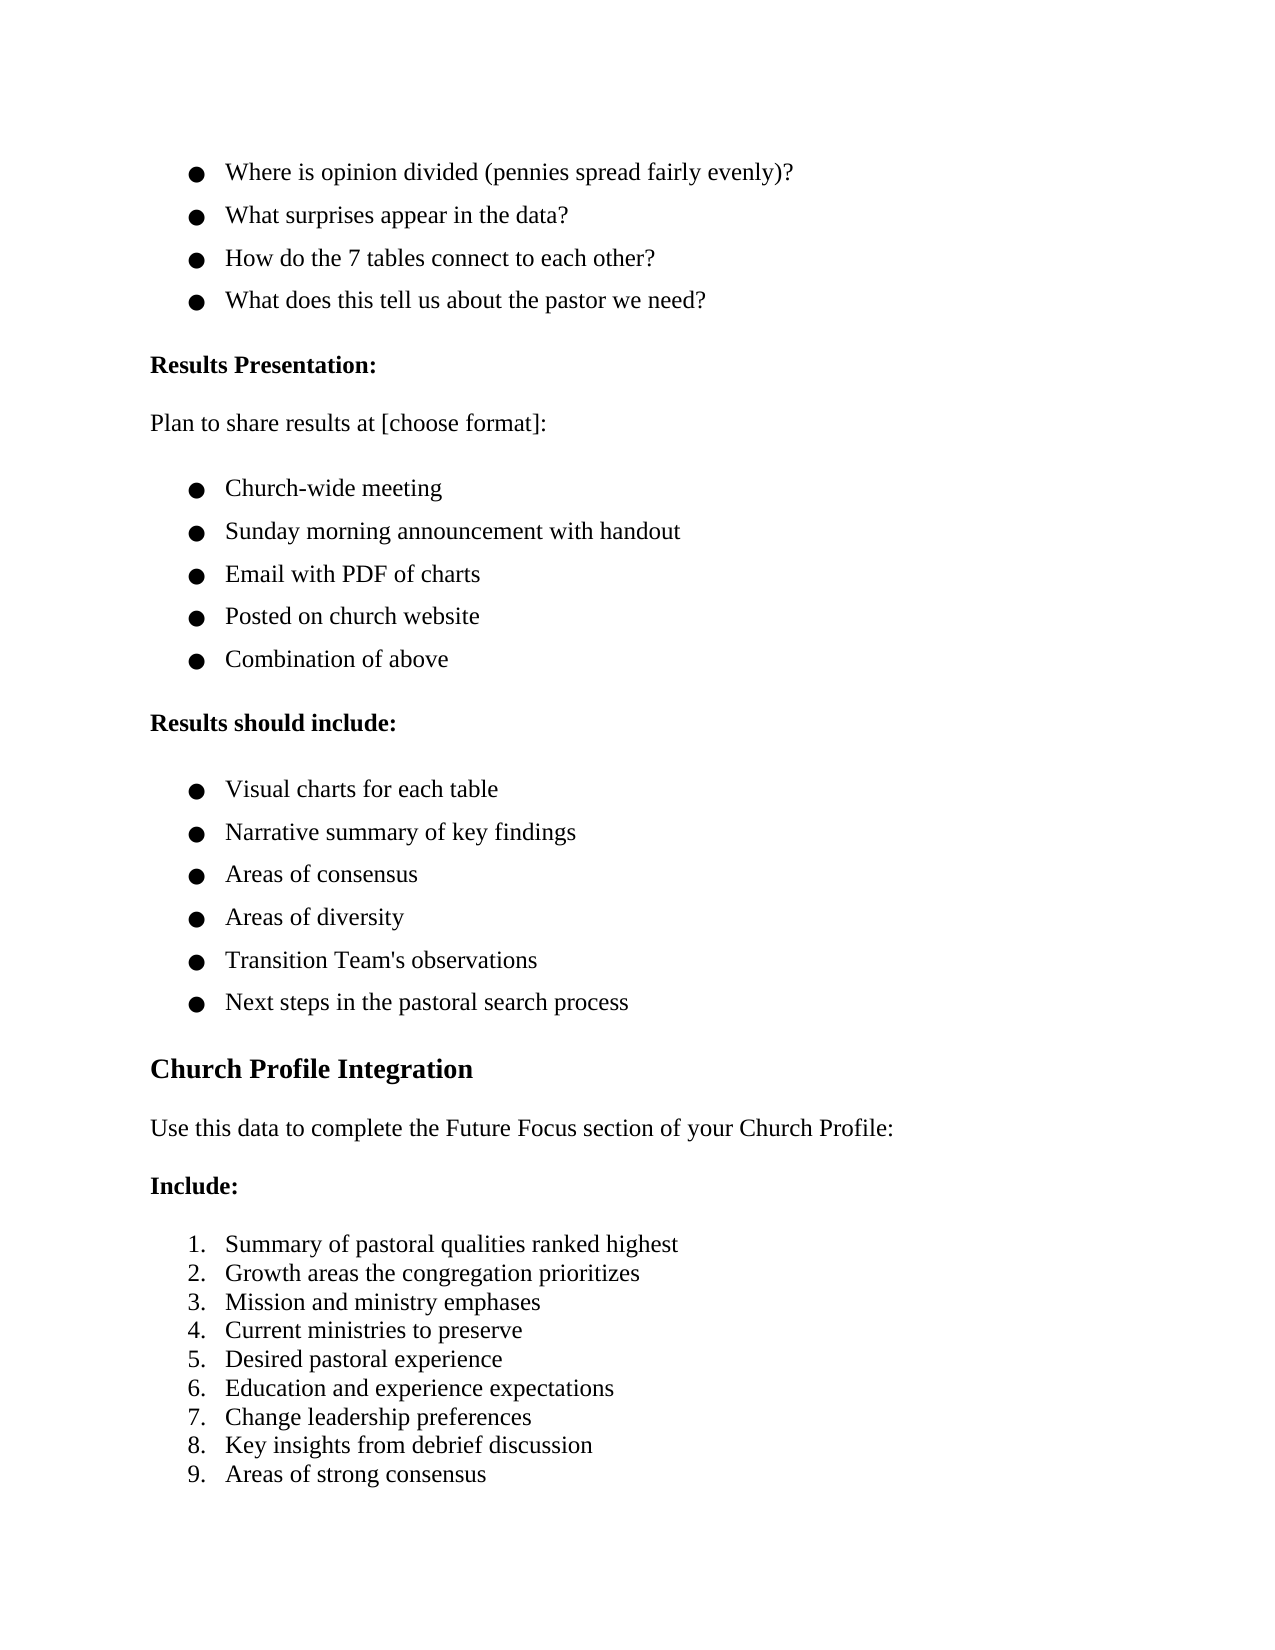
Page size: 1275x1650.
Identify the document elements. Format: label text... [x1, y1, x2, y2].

list Next steps in the pastoral search process [187, 980, 1125, 1023]
list Areas of strong consensus [187, 1459, 1125, 1488]
list Transition Team's observations [187, 937, 1125, 980]
list Mission and ministry emphases [187, 1287, 1125, 1316]
list Growth areas the congregation prioritizes [187, 1258, 1125, 1287]
list Key insights from debrief discussion [187, 1431, 1125, 1459]
list What surprises appear in the data? [187, 193, 1125, 235]
list Summary of pastoral qualities ranked highest [187, 1229, 1125, 1258]
list Email with PDF of charts [187, 551, 1125, 594]
list Narrative summary of key findings [187, 809, 1125, 852]
text Use this data to complete the Future Focus section of your Church Profile: [150, 1113, 1125, 1142]
list How do the 7 tables connect to each other? [187, 235, 1125, 278]
list Areas of consensus [187, 852, 1125, 894]
list Areas of diversity [187, 894, 1125, 937]
list Where is opinion divided (pennies spread fairly evenly)? [187, 150, 1125, 193]
text Church Profile Integration [150, 1052, 1125, 1084]
text Include: [150, 1171, 1125, 1200]
list Sunday morning announcement with handout [187, 508, 1125, 551]
list Visual charts for each table [187, 766, 1125, 809]
text Results should include: [150, 708, 1125, 737]
list Current ministries to preserve [187, 1316, 1125, 1344]
text Plan to share results at [choose format]: [150, 408, 1125, 437]
list What does this tell us about the pastor we need? [187, 278, 1125, 321]
list Posted on church website [187, 594, 1125, 637]
list Church-wide meeting [187, 466, 1125, 508]
list Change leadership preferences [187, 1402, 1125, 1431]
list Education and experience expectations [187, 1373, 1125, 1402]
list Desired pastoral experience [187, 1344, 1125, 1373]
text Results Presentation: [150, 350, 1125, 379]
list Combination of above [187, 637, 1125, 679]
